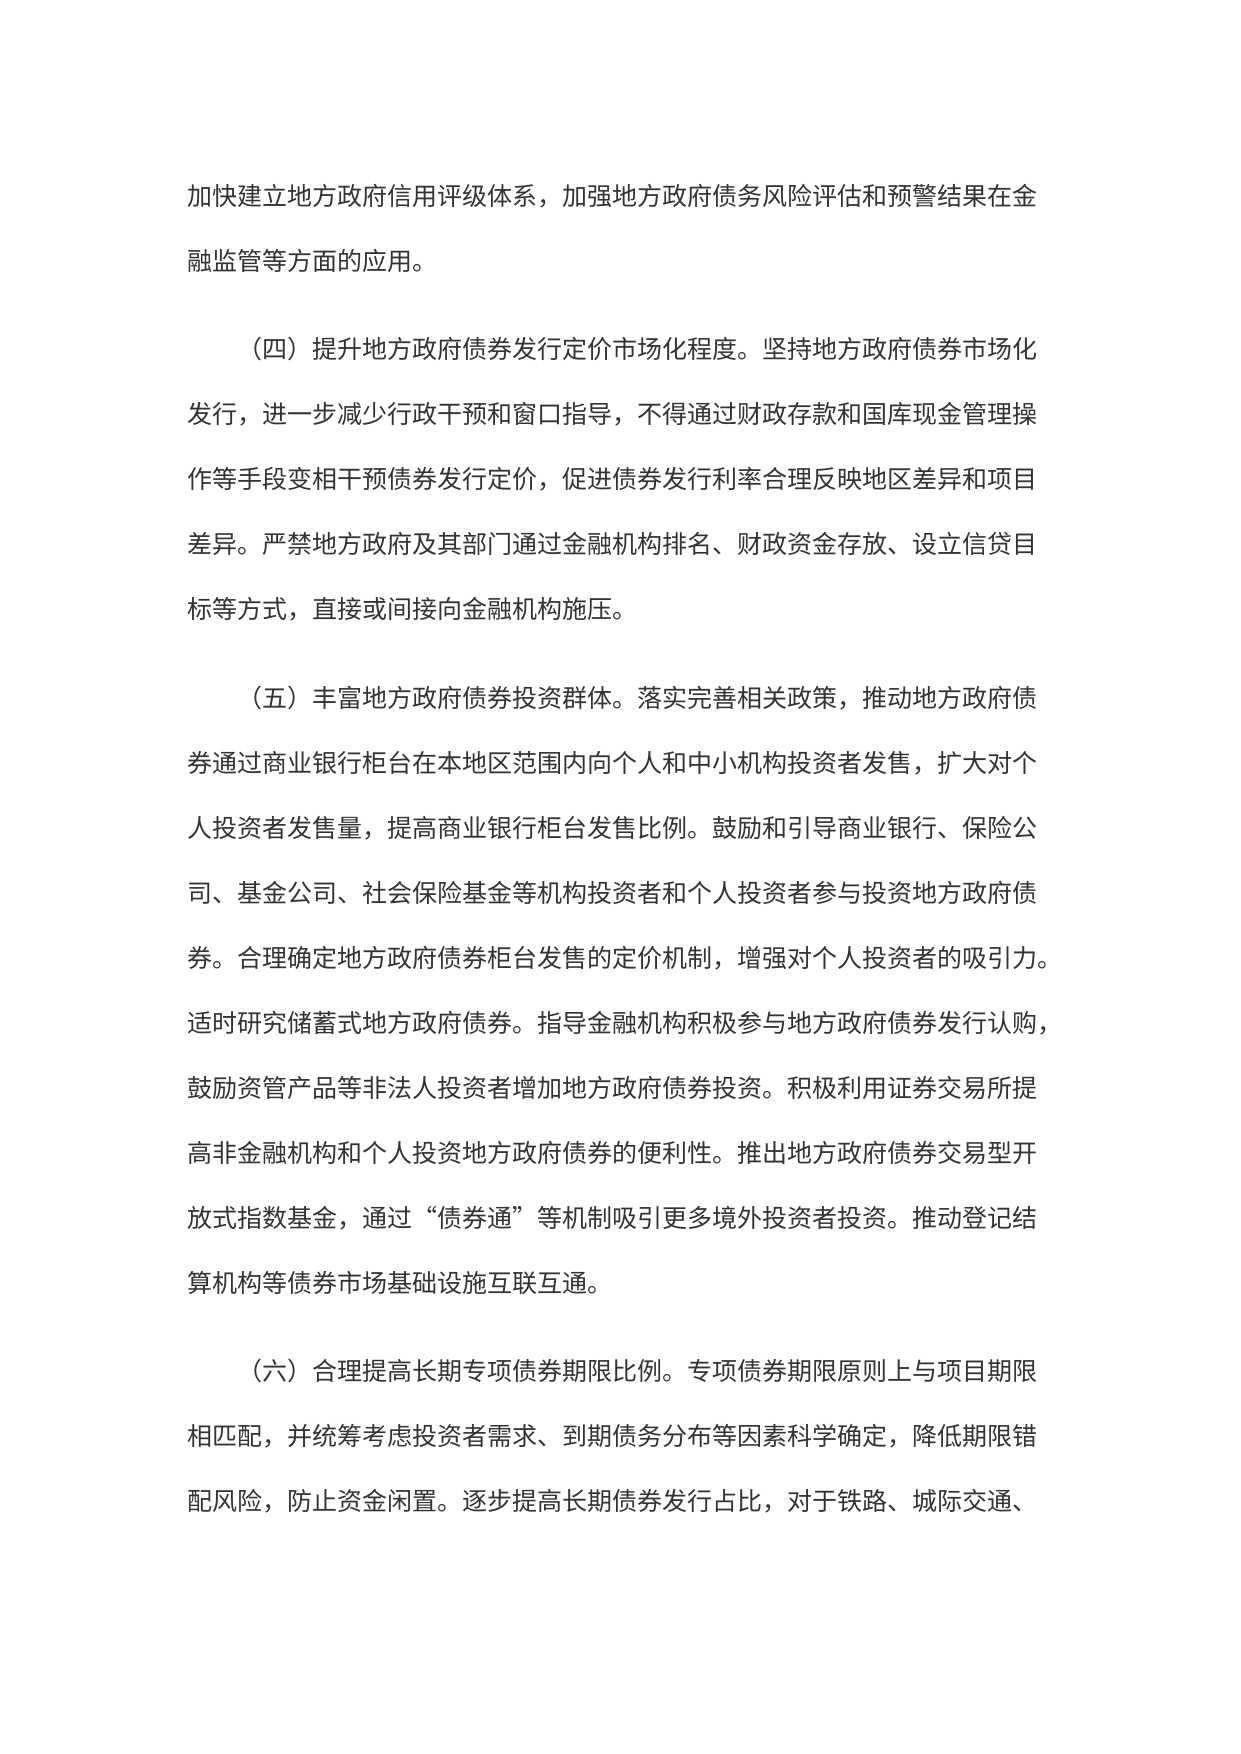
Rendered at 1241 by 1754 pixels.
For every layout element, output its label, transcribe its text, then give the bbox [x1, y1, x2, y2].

text （五）丰富地方政府债券投资群体。落实完善相关政策，推动地方政府债券通过商业银行柜台在本地区范围内向个人和中小机构投资者发售，扩大对个人投资者发售量，提高商业银行柜台发售比例。鼓励和引导商业银行、保险公司、基金公司、社会保险基金等机构投资者和个人投资者参与投资地方政府债券。合理确定地方政府债券柜台发售的定价机制，增强对个人投资者的吸引力。适时研究储蓄式地方政府债券。指导金融机构积极参与地方政府债券发行认购，鼓励资管产品等非法人投资者增加地方政府债券投资。积极利用证券交易所提高非金融机构和个人投资地方政府债券的便利性。推出地方政府债券交易型开放式指数基金，通过“债券通”等机制吸引更多境外投资者投资。推动登记结算机构等债券市场基础设施互联互通。 [187, 664, 1053, 1314]
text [187, 162, 1053, 292]
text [187, 1337, 1053, 1532]
text （四）提升地方政府债券发行定价市场化程度。坚持地方政府债券市场化发行，进一步减少行政干预和窗口指导，不得通过财政存款和国库现金管理操作等手段变相干预债券发行定价，促进债券发行利率合理反映地区差异和项目差异。严禁地方政府及其部门通过金融机构排名、财政资金存放、设立信贷目标等方式，直接或间接向金融机构施压。 [187, 315, 1053, 640]
